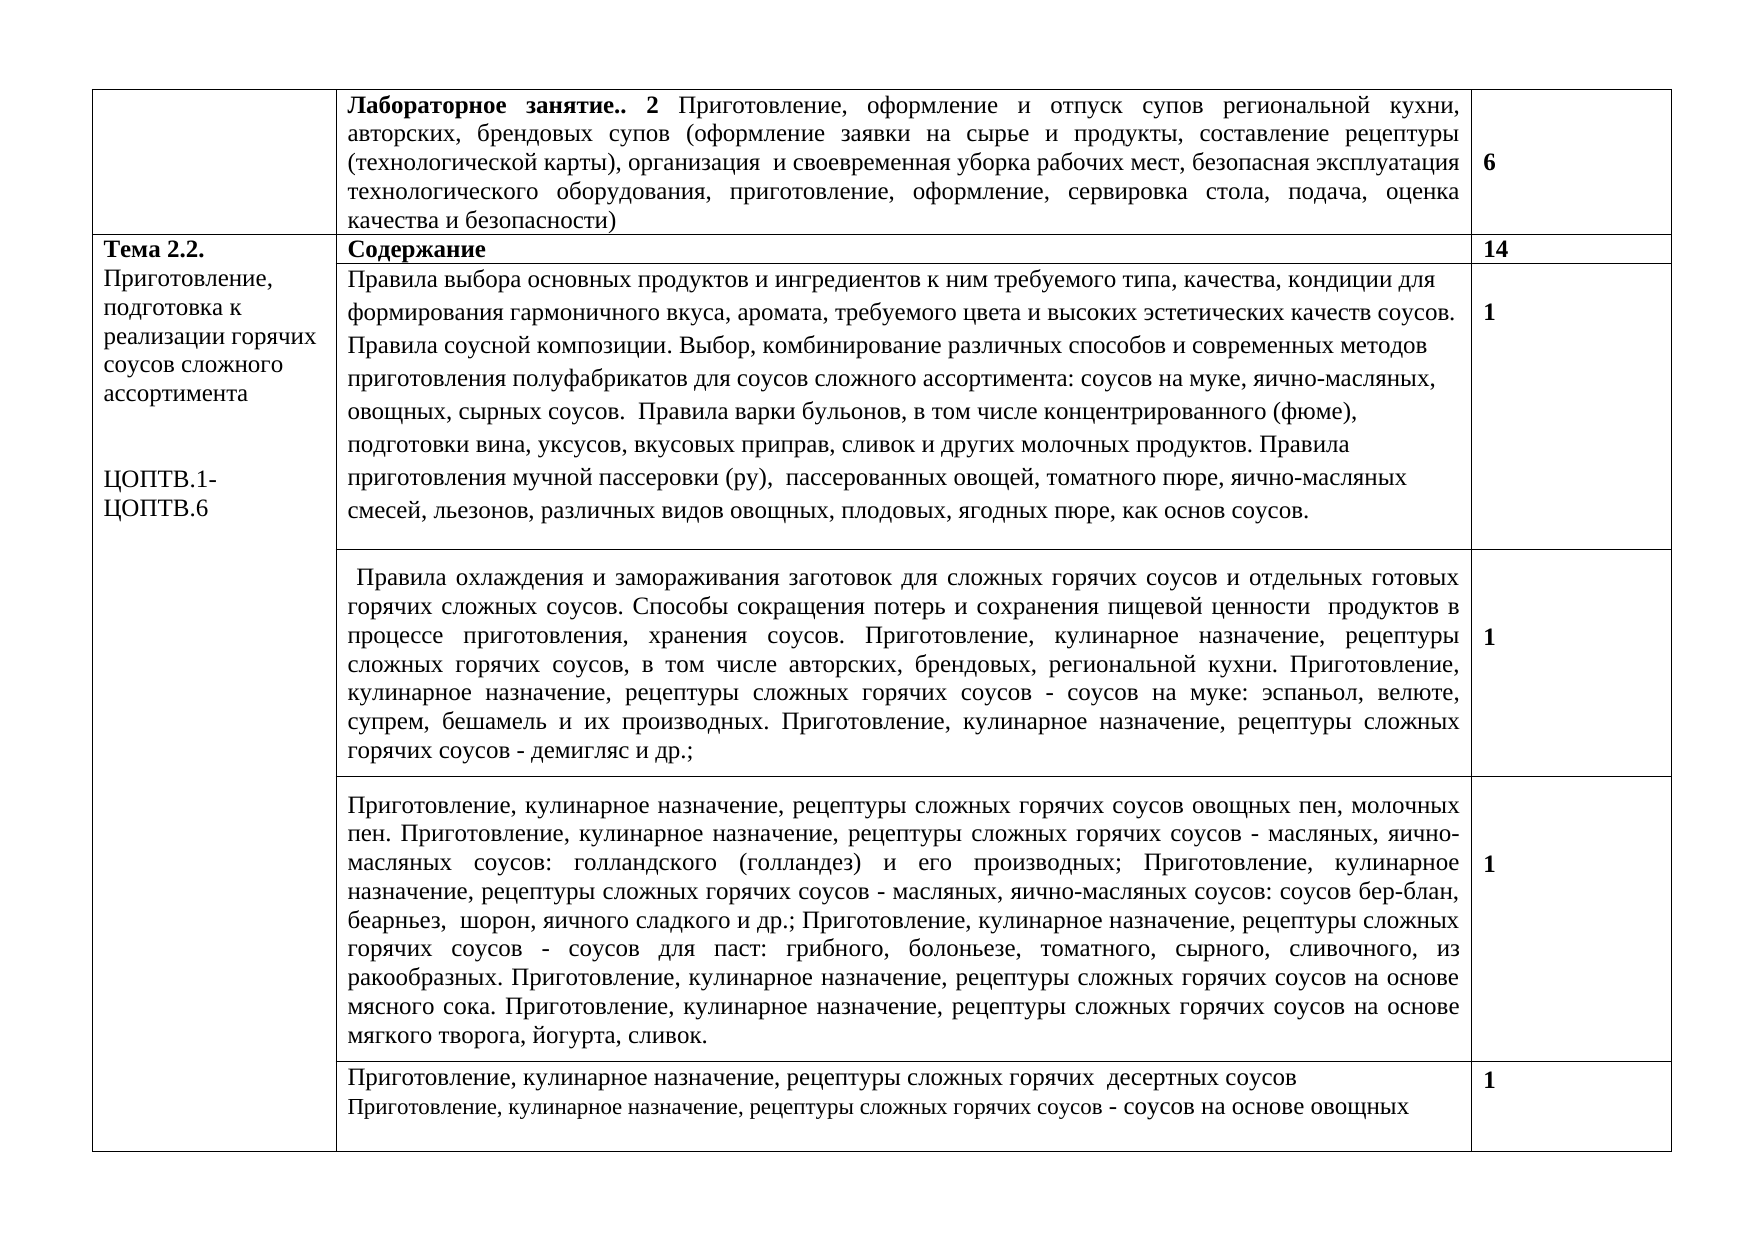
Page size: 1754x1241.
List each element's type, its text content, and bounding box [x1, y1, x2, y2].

table_cell 6 [1472, 90, 1671, 233]
table_cell Приготовление, кулинарное назначение, рецептуры сложных горячих соусов овощных пен, молочных пен. Приготовление, кулинарное назначение, рецептуры сложных горячих соусов - масляных, яично-масляных соусов: голландского (голландез) и его производных; Приготовление, кулинарное назначение, рецептуры сложных горячих соусов - масляных, яично-масляных соусов: соусов бер-блан, беарньез, шорон, яичного сладкого и др.; Приготовление, кулинарное назначение, рецептуры сложных горячих соусов - соусов для паст: грибного, болоньезе, томатного, сырного, сливочного, из ракообразных. Приготовление, кулинарное назначение, рецептуры сложных горячих соусов на основе мясного сока. Приготовление, кулинарное назначение, рецептуры сложных горячих соусов на основе мягкого творога, йогурта, сливок. [337, 777, 1471, 1061]
table_cell Правила выбора основных продуктов и ингредиентов к ним требуемого типа, качества, кондиции для формирования гармоничного вкуса, аромата, требуемого цвета и высоких эстетических качеств соусов. Правила соусной композиции. Выбор, комбинирование различных способов и современных методов приготовления полуфабрикатов для соусов сложного ассортимента: соусов на муке, яично-масляных, овощных, сырных соусов. Правила варки бульонов, в том числе концентрированного (фюме), подготовки вина, уксусов, вкусовых приправ, сливок и других молочных продуктов. Правила приготовления мучной пассеровки (ру), пассерованных овощей, томатного пюре, яично-масляных смесей, льезонов, различных видов овощных, плодовых, ягодных пюре, как основ соусов. [337, 264, 1471, 549]
table_cell 14 [1472, 235, 1671, 263]
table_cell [337, 1062, 1471, 1151]
table_cell 1 [1472, 550, 1671, 776]
table_cell Лабораторное занятие.. 2 Приготовление, оформление и отпуск супов региональной кухни, авторских, брендовых супов (оформление заявки на сырье и продукты, составление рецептуры (технологической карты), организация и своевременная уборка рабочих мест, безопасная эксплуатация технологического оборудования, приготовление, оформление, сервировка стола, подача, оценка качества и безопасности) [337, 90, 1471, 233]
table_cell Содержание [337, 235, 1471, 263]
table_cell 1 [1472, 777, 1671, 1061]
table_cell 1 [1472, 1062, 1671, 1151]
table_cell 1 [1472, 264, 1671, 549]
table_cell Тема 2.2. Приготовление, подготовка к реализации горячих соусов сложного ассортимента ЦОПТВ.1- ЦОПТВ.6 [93, 235, 336, 1151]
table_cell Правила охлаждения и замораживания заготовок для сложных горячих соусов и отдельных готовых горячих сложных соусов. Способы сокращения потерь и сохранения пищевой ценности продуктов в процессе приготовления, хранения соусов. Приготовление, кулинарное назначение, рецептуры сложных горячих соусов, в том числе авторских, брендовых, региональной кухни. Приготовление, кулинарное назначение, рецептуры сложных горячих соусов - соусов на муке: эспаньол, велюте, супрем, бешамель и их производных. Приготовление, кулинарное назначение, рецептуры сложных горячих соусов - демигляс и др.; [337, 550, 1471, 776]
